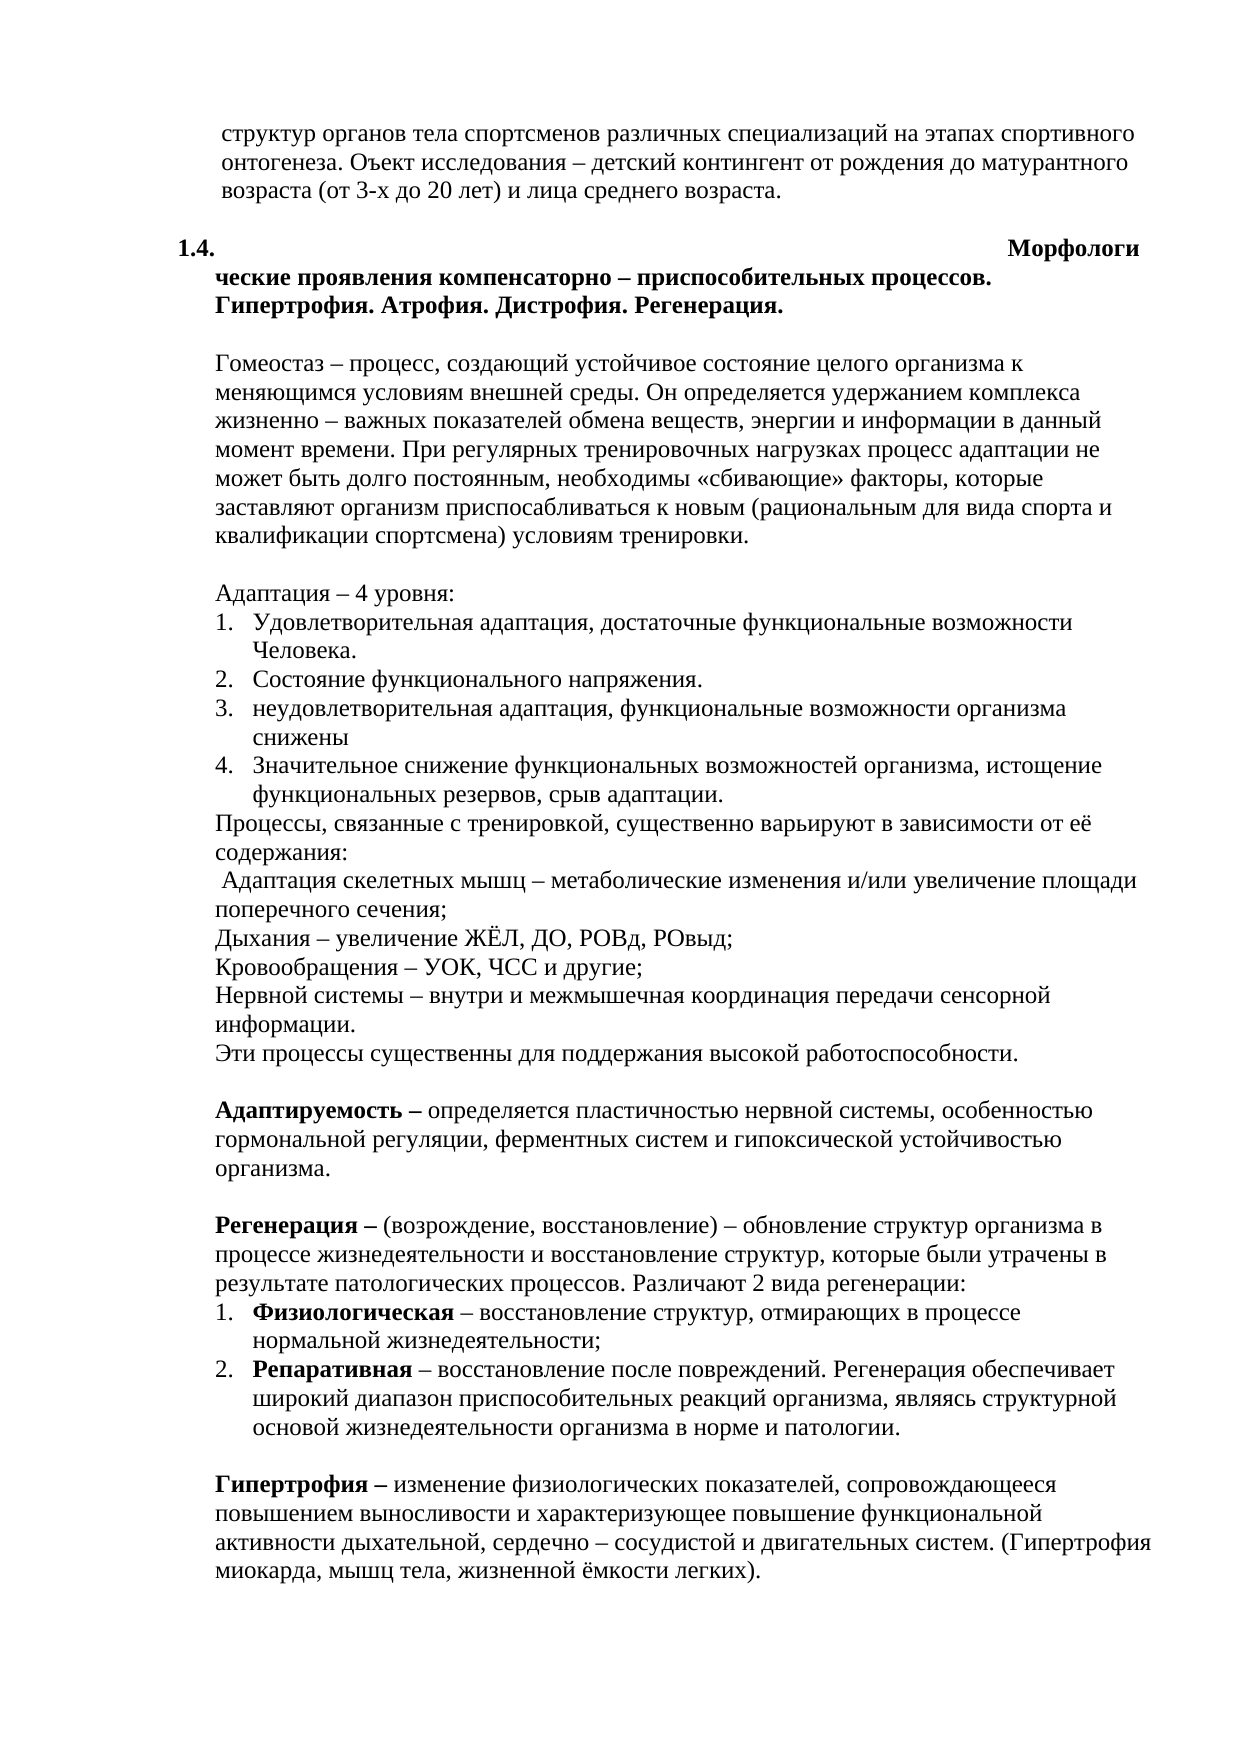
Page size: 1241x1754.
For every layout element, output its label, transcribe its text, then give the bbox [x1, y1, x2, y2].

text Адаптация скелетных мышц – метаболические изменения и/или увеличение площади поперечного сечения; [215, 866, 1152, 923]
text Регенерация – (возрождение, восстановление) – обновление структур организма в процессе жизнедеятельности и восстановление структур, которые были утрачены в результате патологических процессов. Различают 2 вида регенерации: [215, 1211, 1152, 1297]
text Адаптируемость – определяется пластичностью нервной системы, особенностью гормональной регуляции, ферментных систем и гипоксической устойчивостью организма. [215, 1096, 1152, 1182]
list Удовлетворительная адаптация, достаточные функциональные возможности [215, 607, 1152, 636]
text Эти процессы существенны для поддержания высокой работоспособности. [215, 1038, 1152, 1067]
list неудовлетворительная адаптация, функциональные возможности организма снижены [215, 693, 1152, 751]
list Состояние функционального напряжения. [215, 664, 1152, 693]
text Кровообращения – УОК, ЧСС и другие; [215, 952, 1152, 981]
text Нервной системы – внутри и межмышечная координация передачи сенсорной информации. [215, 981, 1152, 1038]
list Значительное снижение функциональных возможностей организма, истощение функциональных резервов, срыв адаптации. [215, 751, 1152, 808]
text Адаптация – 4 уровня: [215, 578, 1152, 607]
text Гипертрофия. Атрофия. Дистрофия. Регенерация. [215, 291, 1152, 319]
text структур органов тела спортсменов различных специализаций на этапах спортивного онтогенеза. Оъект исследования – детский контингент от рождения до матурантного возраста (от 3-х до 20 лет) и лица среднего возраста. [221, 118, 1152, 204]
text Процессы, связанные с тренировкой, существенно варьируют в зависимости от её содержания: [215, 808, 1152, 866]
list Морфологические проявления компенсаторно – приспособительных процессов. [177, 233, 1152, 291]
text Гомеостаз – процесс, создающий устойчивое состояние целого организма к меняющимся условиям внешней среды. Он определяется удержанием комплекса жизненно – важных показателей обмена веществ, энергии и информации в данный момент времени. При регулярных тренировочных нагрузках процесс адаптации не может быть долго постоянным, необходимы «сбивающие» факторы, которые заставляют организм приспосабливаться к новым (рациональным для вида спорта и квалификации спортсмена) условиям тренировки. [215, 348, 1152, 549]
text Гипертрофия – изменение физиологических показателей, сопровождающееся повышением выносливости и характеризующее повышение функциональной активности дыхательной, сердечно – сосудистой и двигательных систем. (Гипертрофия миокарда, мышц тела, жизненной ёмкости легких). [215, 1469, 1152, 1584]
text Человека. [252, 636, 1152, 664]
list Физиологическая – восстановление структур, отмирающих в процессе нормальной жизнедеятельности; [215, 1297, 1152, 1354]
list Репаративная – восстановление после повреждений. Регенерация обеспечивает широкий диапазон приспособительных реакций организма, являясь структурной основой жизнедеятельности организма в норме и патологии. [215, 1354, 1152, 1441]
text Дыхания – увеличение ЖЁЛ, ДО, РОВд, РОвыд; [215, 923, 1152, 952]
